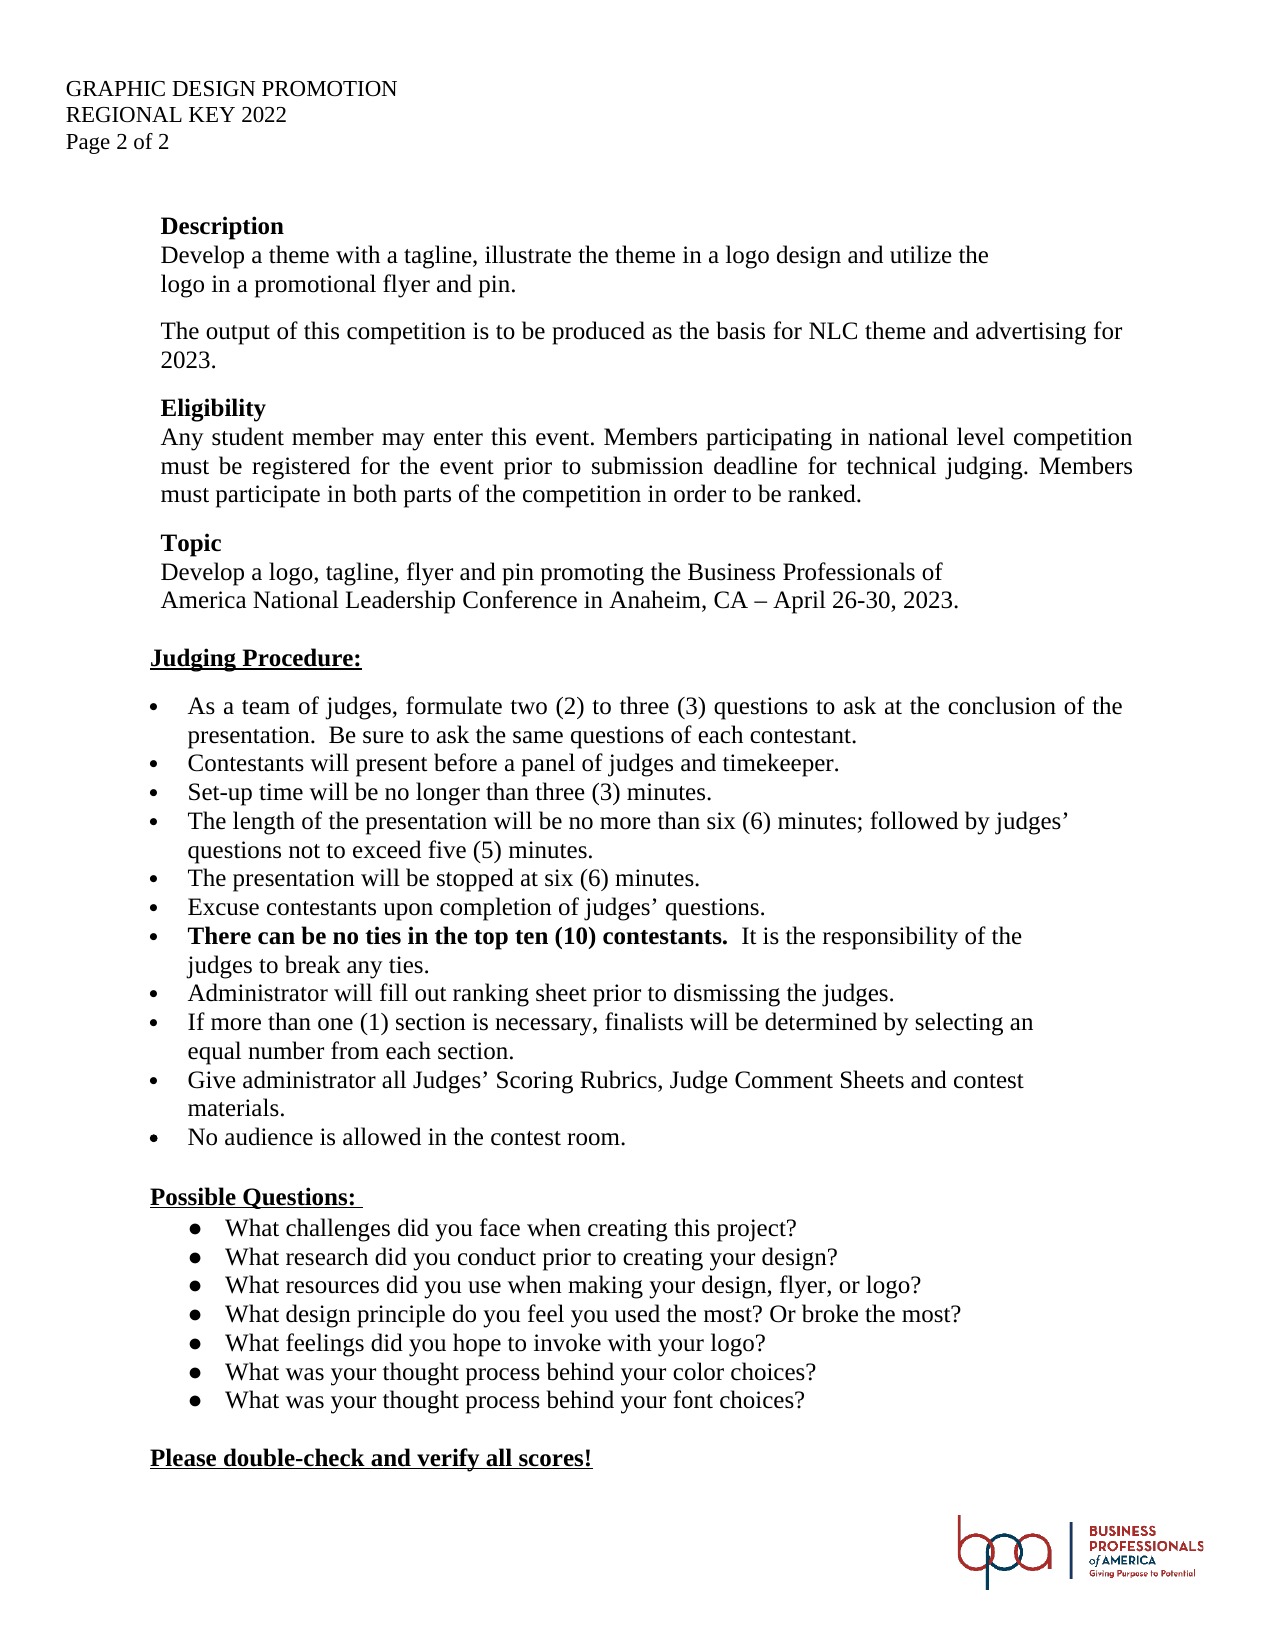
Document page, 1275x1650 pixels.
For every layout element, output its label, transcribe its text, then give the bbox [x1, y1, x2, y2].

text Topic [160, 528, 1125, 556]
list What resources did you use when making your design, flyer, or logo? [187, 1271, 1125, 1299]
list Excuse contestants upon completion of judges’ questions. [150, 892, 1078, 921]
text Possible Questions: [150, 1182, 1125, 1211]
list Contestants will present before a panel of judges and timekeeper. [150, 748, 1125, 777]
list What design principle do you feel you used the most? Or broke the most? [187, 1299, 1125, 1328]
list The length of the presentation will be no more than six (6) minutes; followed by judges’ questions not to exceed five (5) minutes. [150, 806, 1125, 863]
text Judging Procedure: [150, 643, 1078, 672]
list What was your thought process behind your font choices? [187, 1386, 1125, 1414]
list There can be no ties in the top ten (10) contestants. It is the responsibility of the judges to break any ties. [150, 921, 1078, 978]
list What challenges did you face when creating this project? [187, 1213, 1125, 1242]
text The output of this competition is to be produced as the basis for NLC theme and advertising for 2023. [160, 316, 1125, 374]
list If more than one (1) section is necessary, finalists will be determined by selecting an equal number from each section. [150, 1007, 1078, 1065]
list Give administrator all Judges’ Scoring Rubrics, Judge Comment Sheets and contest materials. [150, 1065, 1078, 1122]
text Please double-check and verify all scores! [150, 1443, 1125, 1472]
text Any student member may enter this event. Members participating in national level competition must be registered for the event prior to submission deadline for technical judging. Members must participate in both parts of the competition in order to be ranked. [160, 422, 1134, 508]
text Eligibility [160, 393, 1125, 422]
text Develop a logo, tagline, flyer and pin promoting the Business Professionals of America National Leadership Conference in Anaheim, CA – April 26-30, 2023. [160, 557, 1002, 614]
list What was your thought process behind your color choices? [187, 1357, 1125, 1386]
list The presentation will be stopped at six (6) minutes. [150, 863, 1125, 892]
list Administrator will fill out ranking sheet prior to dismissing the judges. [150, 978, 1078, 1007]
list Set-up time will be no longer than three (3) minutes. [150, 777, 1125, 806]
list As a team of judges, formulate two (2) to three (3) questions to ask at the conclusion of the presentation. Be sure to ask the same questions of each contestant. [150, 691, 1125, 748]
list What research did you conduct prior to creating your design? [187, 1242, 1125, 1271]
list No audience is allowed in the contest room. [150, 1122, 1078, 1151]
text Description [160, 211, 1125, 240]
list What feelings did you hope to invoke with your logo? [187, 1328, 1125, 1357]
text Develop a theme with a tagline, illustrate the theme in a logo design and utilize the logo in a promotional flyer and pin. [160, 240, 1002, 297]
picture [957, 1515, 1204, 1590]
